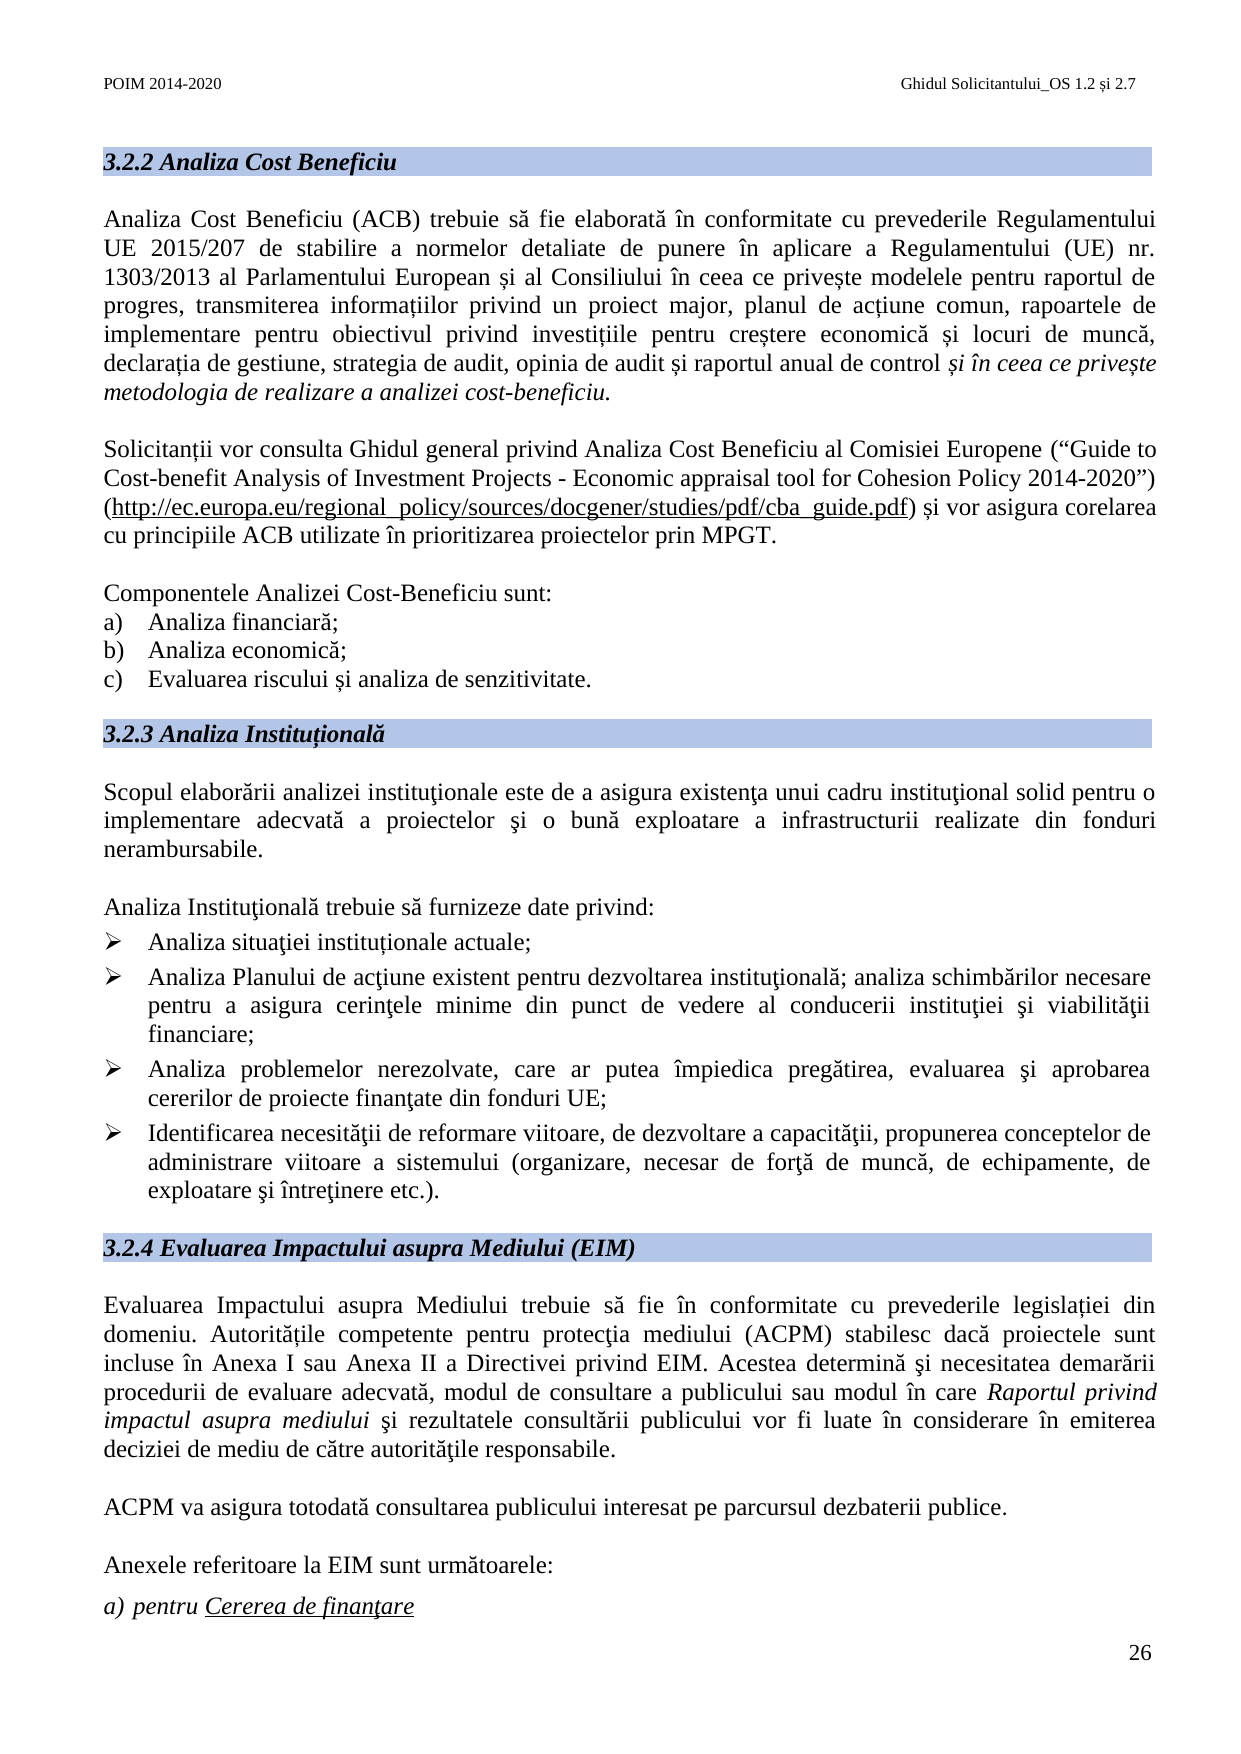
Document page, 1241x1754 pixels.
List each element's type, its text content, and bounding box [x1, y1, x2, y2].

text Scopul elaborării analizei instituţionale este de a asigura existenţa unui cadru instituţional solid pentru o implementare adecvată a proiectelor şi o bună exploatare a infrastructurii realizate din fonduri nerambursabile. [103, 777, 1157, 863]
subtitle 3.2.3 Analiza Instituțională [103, 719, 1152, 748]
list Analiza financiară; [103, 607, 1157, 636]
text Evaluarea Impactului asupra Mediului trebuie să fie în conformitate cu prevederile legislației din domeniu. Autoritățile competente pentru protecţia mediului (ACPM) stabilesc dacă proiectele sunt incluse în Anexa I sau Anexa II a Directivei privind EIM. Acestea determină şi necesitatea demarării procedurii de evaluare adecvată, modul de consultare a publicului sau modul în care Raportul privind impactul asupra mediului şi rezultatele consultării publicului vor fi luate în considerare în emiterea deciziei de mediu de către autorităţile responsabile. [103, 1291, 1157, 1463]
list Analiza economică; [103, 636, 1157, 664]
list Analiza problemelor nerezolvate, care ar putea împiedica pregătirea, evaluarea şi aprobarea cererilor de proiecte finanţate din fonduri UE; [103, 1054, 1152, 1112]
text Solicitanții vor consulta Ghidul general privind Analiza Cost Beneficiu al Comisiei Europene (“Guide to Cost-benefit Analysis of Investment Projects - Economic appraisal tool for Cohesion Policy 2014-2020”) (http://ec.europa.eu/regional_policy/sources/docgener/studies/pdf/cba_guide.pdf) și vor asigura corelarea cu principiile ACB utilizate în prioritizarea proiectelor prin MPGT. [103, 434, 1157, 549]
list Analiza Planului de acţiune existent pentru dezvoltarea instituţională; analiza schimbărilor necesare pentru a asigura cerinţele minime din punct de vedere al conducerii instituţiei şi viabilităţii financiare; [103, 962, 1152, 1048]
list Identificarea necesităţii de reformare viitoare, de dezvoltare a capacităţii, propunerea conceptelor de administrare viitoare a sistemului (organizare, necesar de forţă de muncă, de echipamente, de exploatare şi întreţinere etc.). [103, 1118, 1152, 1204]
subtitle 3.2.4 Evaluarea Impactului asupra Mediului (EIM) [103, 1233, 1152, 1262]
text Analiza Instituţională trebuie să furnizeze date privind: [103, 892, 1152, 921]
text Anexele referitoare la EIM sunt următoarele: [103, 1550, 1157, 1578]
list Analiza situaţiei instituționale actuale; [103, 927, 1152, 956]
list Evaluarea riscului și analiza de senzitivitate. [103, 664, 1157, 693]
subtitle 3.2.2 Analiza Cost Beneficiu [103, 147, 1152, 176]
text Analiza Cost Beneficiu (ACB) trebuie să fie elaborată în conformitate cu prevederile Regulamentului UE 2015/207 de stabilire a normelor detaliate de punere în aplicare a Regulamentului (UE) nr. 1303/2013 al Parlamentului European și al Consiliului în ceea ce privește modelele pentru raportul de progres, transmiterea informațiilor privind un proiect major, planul de acțiune comun, rapoartele de implementare pentru obiectivul privind investițiile pentru creștere economică și locuri de muncă, declarația de gestiune, strategia de audit, opinia de audit și raportul anual de control și în ceea ce privește metodologia de realizare a analizei cost-beneficiu. [103, 204, 1157, 406]
text ACPM va asigura totodată consultarea publicului interesat pe parcursul dezbaterii publice. [103, 1492, 1157, 1521]
text Componentele Analizei Cost-Beneficiu sunt: [103, 578, 1157, 607]
list pentru Cererea de finanţare [103, 1591, 1157, 1620]
